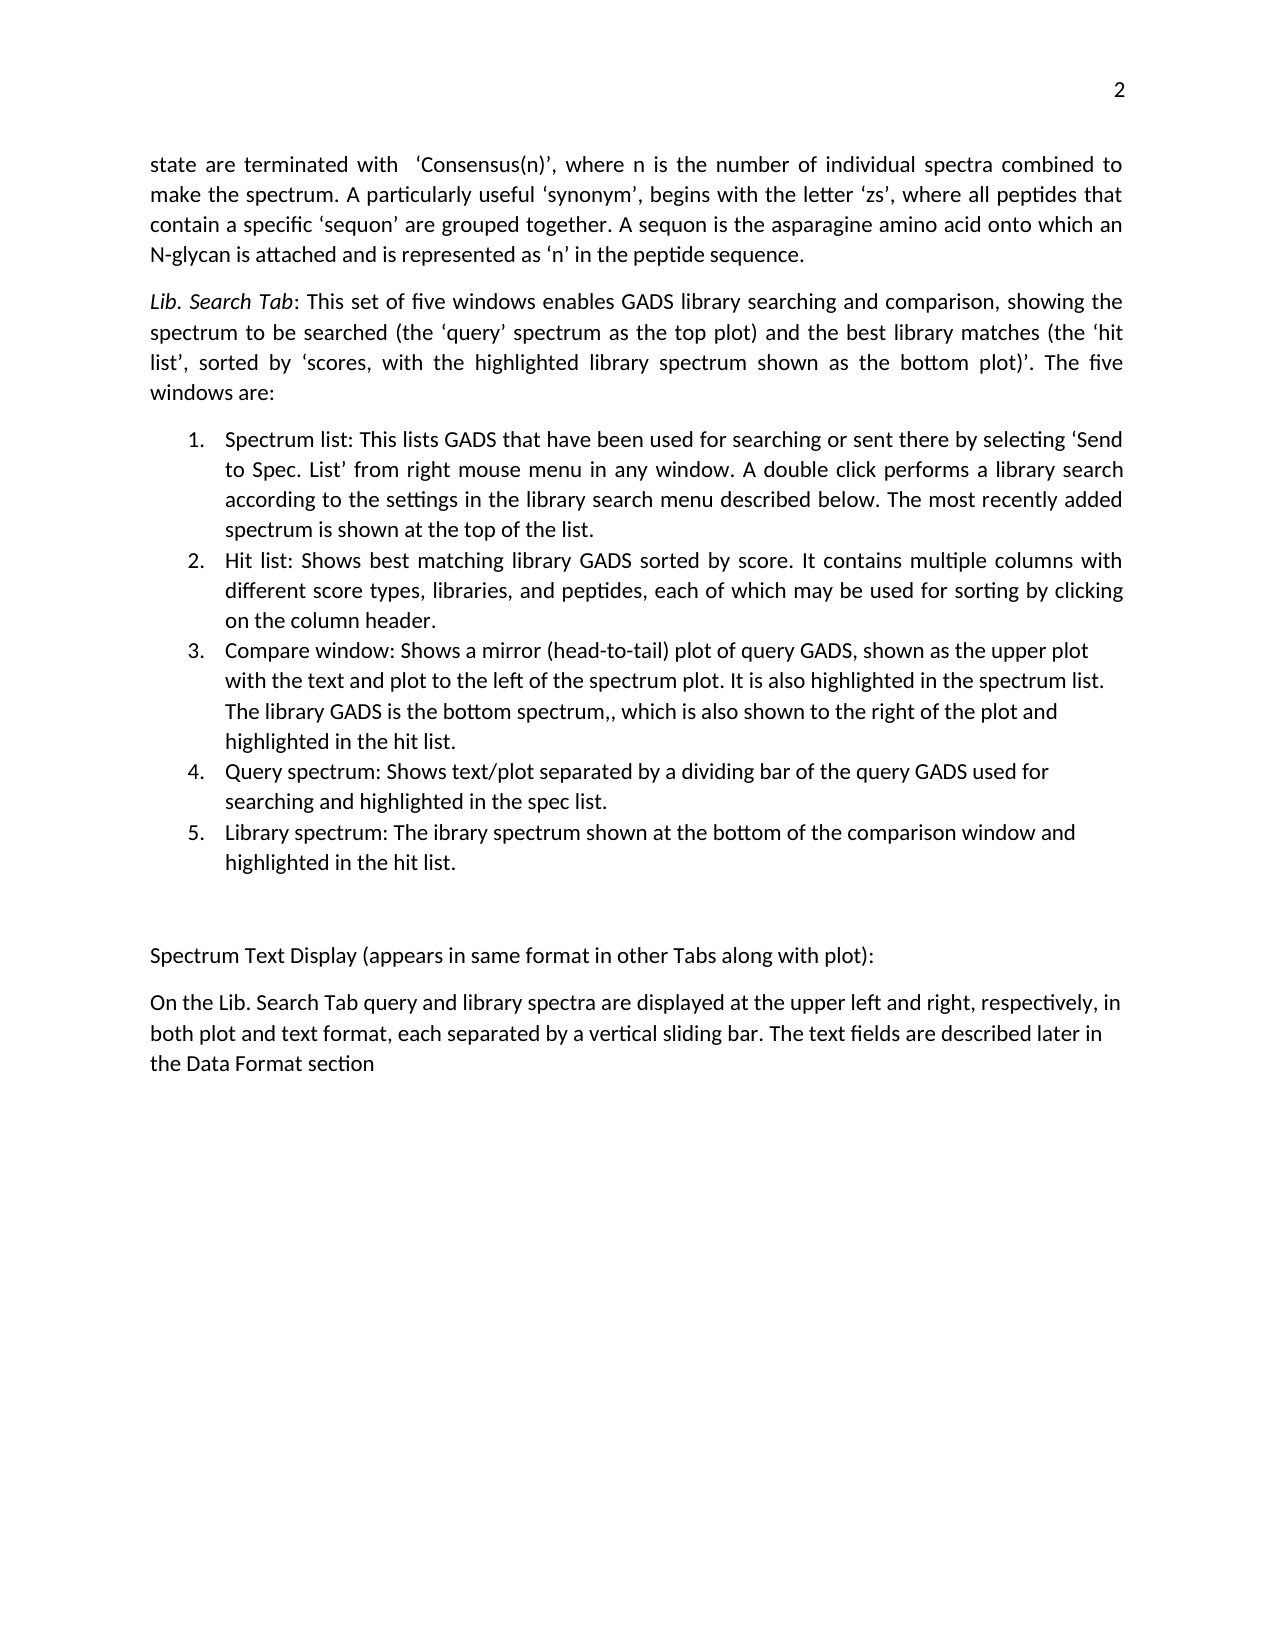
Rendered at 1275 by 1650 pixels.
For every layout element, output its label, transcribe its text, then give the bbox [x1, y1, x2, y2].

list Hit list: Shows best matching library GADS sorted by score. It contains multiple columns with different score types, libraries, and peptides, each of which may be used for sorting by clicking on the column header. [187, 546, 1125, 634]
text Lib. Search Tab: This set of five windows enables GADS library searching and comparison, showing the spectrum to be searched (the ‘query’ spectrum as the top plot) and the best library matches (the ‘hit list’, sorted by ‘scores, with the highlighted library spectrum shown as the bottom plot)’. The five windows are: [150, 287, 1125, 406]
list Query spectrum: Shows text/plot separated by a dividing bar of the query GADS used for searching and highlighted in the spec list. [187, 757, 1125, 816]
list Compare window: Shows a mirror (head-to-tail) plot of query GADS, shown as the upper plot with the text and plot to the left of the spectrum plot. It is also highlighted in the spectrum list. The library GADS is the bottom spectrum,, which is also shown to the right of the plot and highlighted in the hit list. [187, 636, 1125, 755]
list Spectrum list: This lists GADS that have been used for searching or sent there by selecting ‘Send to Spec. List’ from right mouse menu in any window. A double click performs a library search according to the settings in the library search menu described below. The most recently added spectrum is shown at the top of the list. [187, 425, 1125, 544]
list Library spectrum: The ibrary spectrum shown at the bottom of the comparison window and highlighted in the hit list. [187, 818, 1125, 876]
text Spectrum Text Display (appears in same format in other Tabs along with plot): [150, 942, 1125, 970]
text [150, 150, 1125, 269]
text On the Lib. Search Tab query and library spectra are displayed at the upper left and right, respectively, in both plot and text format, each separated by a vertical sliding bar. The text fields are described later in the Data Format section [150, 988, 1125, 1107]
